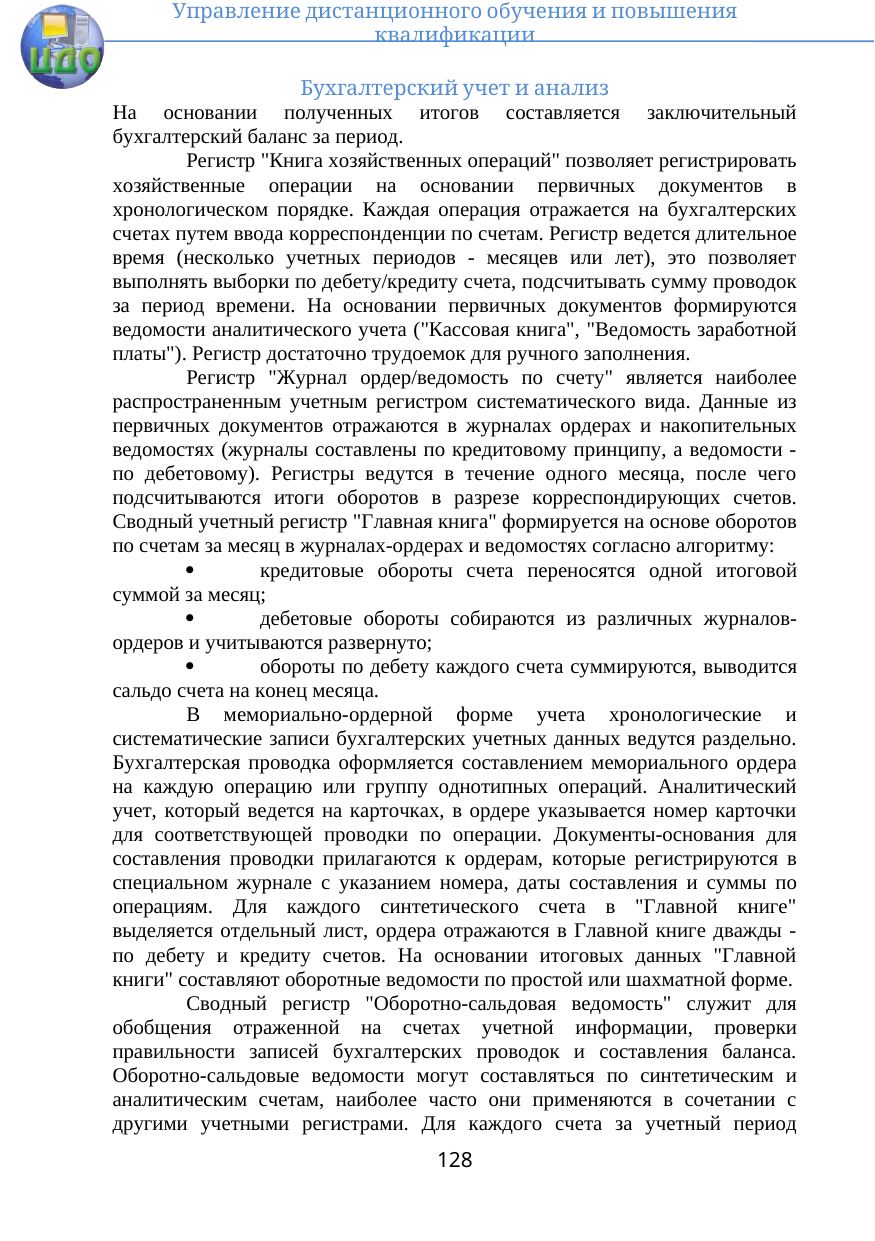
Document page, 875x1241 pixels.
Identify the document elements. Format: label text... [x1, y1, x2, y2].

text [112, 100, 797, 148]
list обороты по дебету каждого счета суммируются, выводится сальдо счета на конец месяца. [112, 654, 797, 702]
text Регистр "Книга хозяйственных операций" позволяет регистрировать хозяйственные операции на основании первичных документов в хронологическом порядке. Каждая операция отражается на бухгалтерских счетах путем ввода корреспонденции по счетам. Регистр ведется длительное время (несколько учетных периодов - месяцев или лет), это позволяет выполнять выборки по дебету/кредиту счета, подсчитывать сумму проводок за период времени. На основании первичных документов формируются ведомости аналитического учета ("Кассовая книга", "Ведомость заработной платы"). Регистр достаточно трудоемок для ручного заполнения. [112, 148, 797, 365]
list дебетовые обороты собираются из различных журналов-ордеров и учитываются развернуто; [112, 606, 797, 654]
picture [20, 4, 105, 89]
list кредитовые обороты счета переносятся одной итоговой суммой за месяц; [112, 557, 797, 606]
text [112, 991, 797, 1135]
text Регистр "Журнал ордер/ведомость по счету" является наиболее распространенным учетным регистром систематического вида. Данные из первичных документов отражаются в журналах ордерах и накопительных ведомостях (журналы составлены по кредитовому принципу, а ведомости - по дебетовому). Регистры ведутся в течение одного месяца, после чего подсчитываются итоги оборотов в разрезе корреспондирующих счетов. Сводный учетный регистр "Главная книга" формируется на основе оборотов по счетам за месяц в журналах-ордерах и ведомостях согласно алгоритму: [112, 365, 797, 557]
text В мемориально-ордерной форме учета хронологические и систематические записи бухгалтерских учетных данных ведутся раздельно. Бухгалтерская проводка оформляется составлением мемориального ордера на каждую операцию или группу однотипных операций. Аналитический учет, который ведется на карточках, в ордере указывается номер карточки для соответствующей проводки по операции. Документы-основания для составления проводки прилагаются к ордерам, которые регистрируются в специальном журнале с указанием номера, даты составления и суммы по операциям. Для каждого синтетического счета в "Главной книге" выделяется отдельный лист, ордера отражаются в Главной книге дважды - по дебету и кредиту счетов. На основании итоговых данных "Главной книги" составляют оборотные ведомости по простой или шахматной форме. [112, 702, 797, 991]
